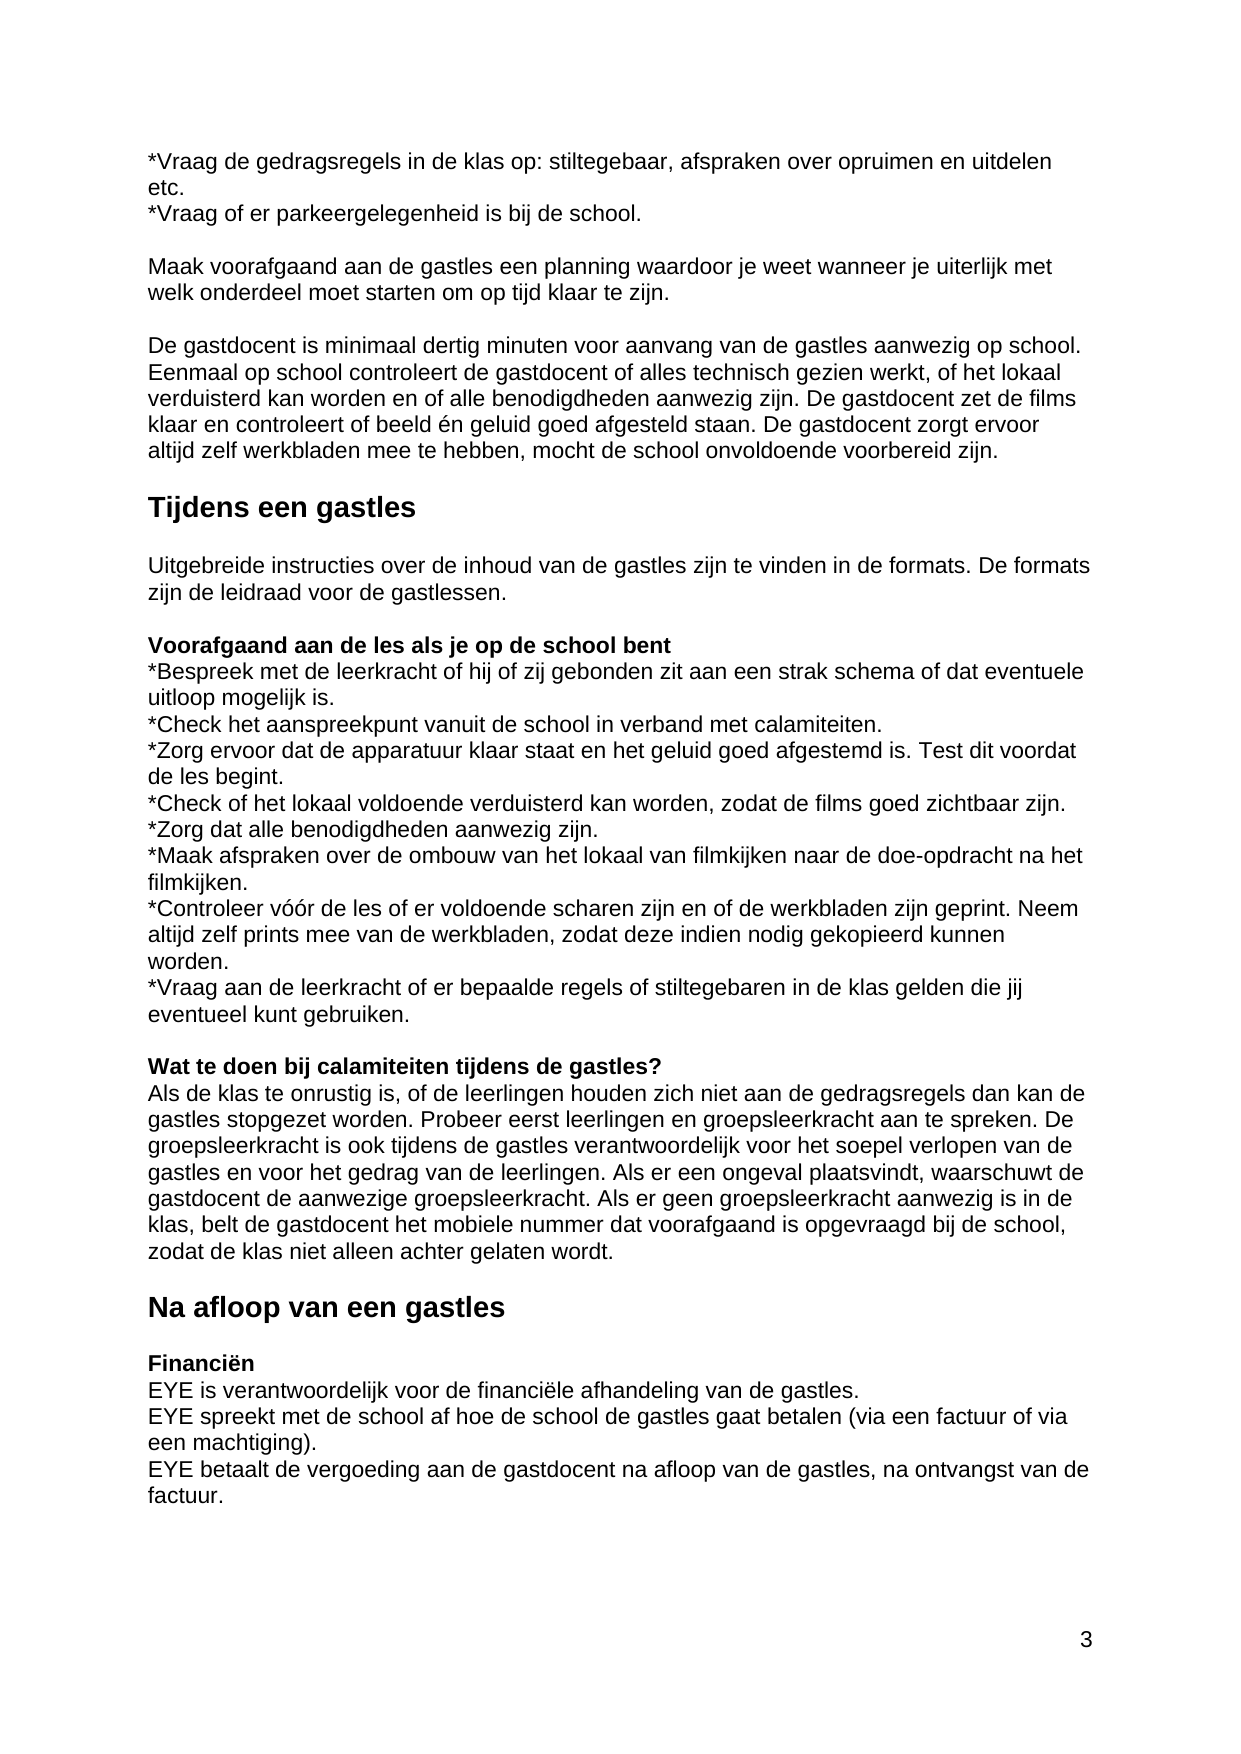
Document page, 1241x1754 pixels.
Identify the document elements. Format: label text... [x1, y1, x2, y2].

text EYE is verantwoordelijk voor de financiële afhandeling van de gastles. [148, 1377, 1093, 1403]
text *Bespreek met de leerkracht of hij of zij gebonden zit aan een strak schema of dat eventuele uitloop mogelijk is. [148, 658, 1093, 711]
text *Maak afspraken over de ombouw van het lokaal van filmkijken naar de doe-opdracht na het filmkijken. [148, 842, 1093, 895]
text *Vraag aan de leerkracht of er bepaalde regels of stiltegebaren in de klas gelden die jij eventueel kunt gebruiken. [148, 974, 1093, 1027]
text Wat te doen bij calamiteiten tijdens de gastles? [148, 1053, 1093, 1079]
text De gastdocent is minimaal dertig minuten voor aanvang van de gastles aanwezig op school. Eenmaal op school controleert de gastdocent of alles technisch gezien werkt, of het lokaal verduisterd kan worden en of alle benodigdheden aanwezig zijn. De gastdocent zet de films klaar en controleert of beeld én geluid goed afgesteld staan. De gastdocent zorgt ervoor altijd zelf werkbladen mee te hebben, mocht de school onvoldoende voorbereid zijn. [148, 332, 1093, 464]
text *Controleer vóór de les of er voldoende scharen zijn en of de werkbladen zijn geprint. Neem altijd zelf prints mee van de werkbladen, zodat deze indien nodig gekopieerd kunnen worden. [148, 895, 1093, 974]
text Als de klas te onrustig is, of de leerlingen houden zich niet aan de gedragsregels dan kan de gastles stopgezet worden. Probeer eerst leerlingen en groepsleerkracht aan te spreken. De groepsleerkracht is ook tijdens de gastles verantwoordelijk voor het soepel verlopen van de gastles en voor het gedrag van de leerlingen. Als er een ongeval plaatsvindt, waarschuwt de gastdocent de aanwezige groepsleerkracht. Als er geen groepsleerkracht aanwezig is in de klas, belt de gastdocent het mobiele nummer dat voorafgaand is opgevraagd bij de school, zodat de klas niet alleen achter gelaten wordt. [148, 1079, 1093, 1264]
text Maak voorafgaand aan de gastles een planning waardoor je weet wanneer je uiterlijk met welk onderdeel moet starten om op tijd klaar te zijn. [148, 253, 1093, 306]
text *Vraag de gedragsregels in de klas op: stiltegebaar, afspraken over opruimen en uitdelen etc. [148, 148, 1093, 200]
text Voorafgaand aan de les als je op de school bent [148, 632, 1093, 658]
text *Vraag of er parkeergelegenheid is bij de school. [148, 200, 1093, 227]
text Financiën [148, 1350, 1093, 1377]
text Na afloop van een gastles [148, 1290, 1093, 1324]
text *Check of het lokaal voldoende verduisterd kan worden, zodat de films goed zichtbaar zijn. [148, 790, 1093, 816]
text *Zorg ervoor dat de apparatuur klaar staat en het geluid goed afgestemd is. Test dit voordat de les begint. [148, 737, 1093, 790]
text EYE spreekt met de school af hoe de school de gastles gaat betalen (via een factuur of via een machtiging). [148, 1403, 1093, 1456]
text Tijdens een gastles [148, 490, 1093, 524]
text Uitgebreide instructies over de inhoud van de gastles zijn te vinden in de formats. De formats zijn de leidraad voor de gastlessen. [148, 552, 1093, 605]
text EYE betaalt de vergoeding aan de gastdocent na afloop van de gastles, na ontvangst van de factuur. [148, 1456, 1093, 1508]
text *Check het aanspreekpunt vanuit de school in verband met calamiteiten. [148, 711, 1093, 737]
text *Zorg dat alle benodigdheden aanwezig zijn. [148, 816, 1093, 842]
